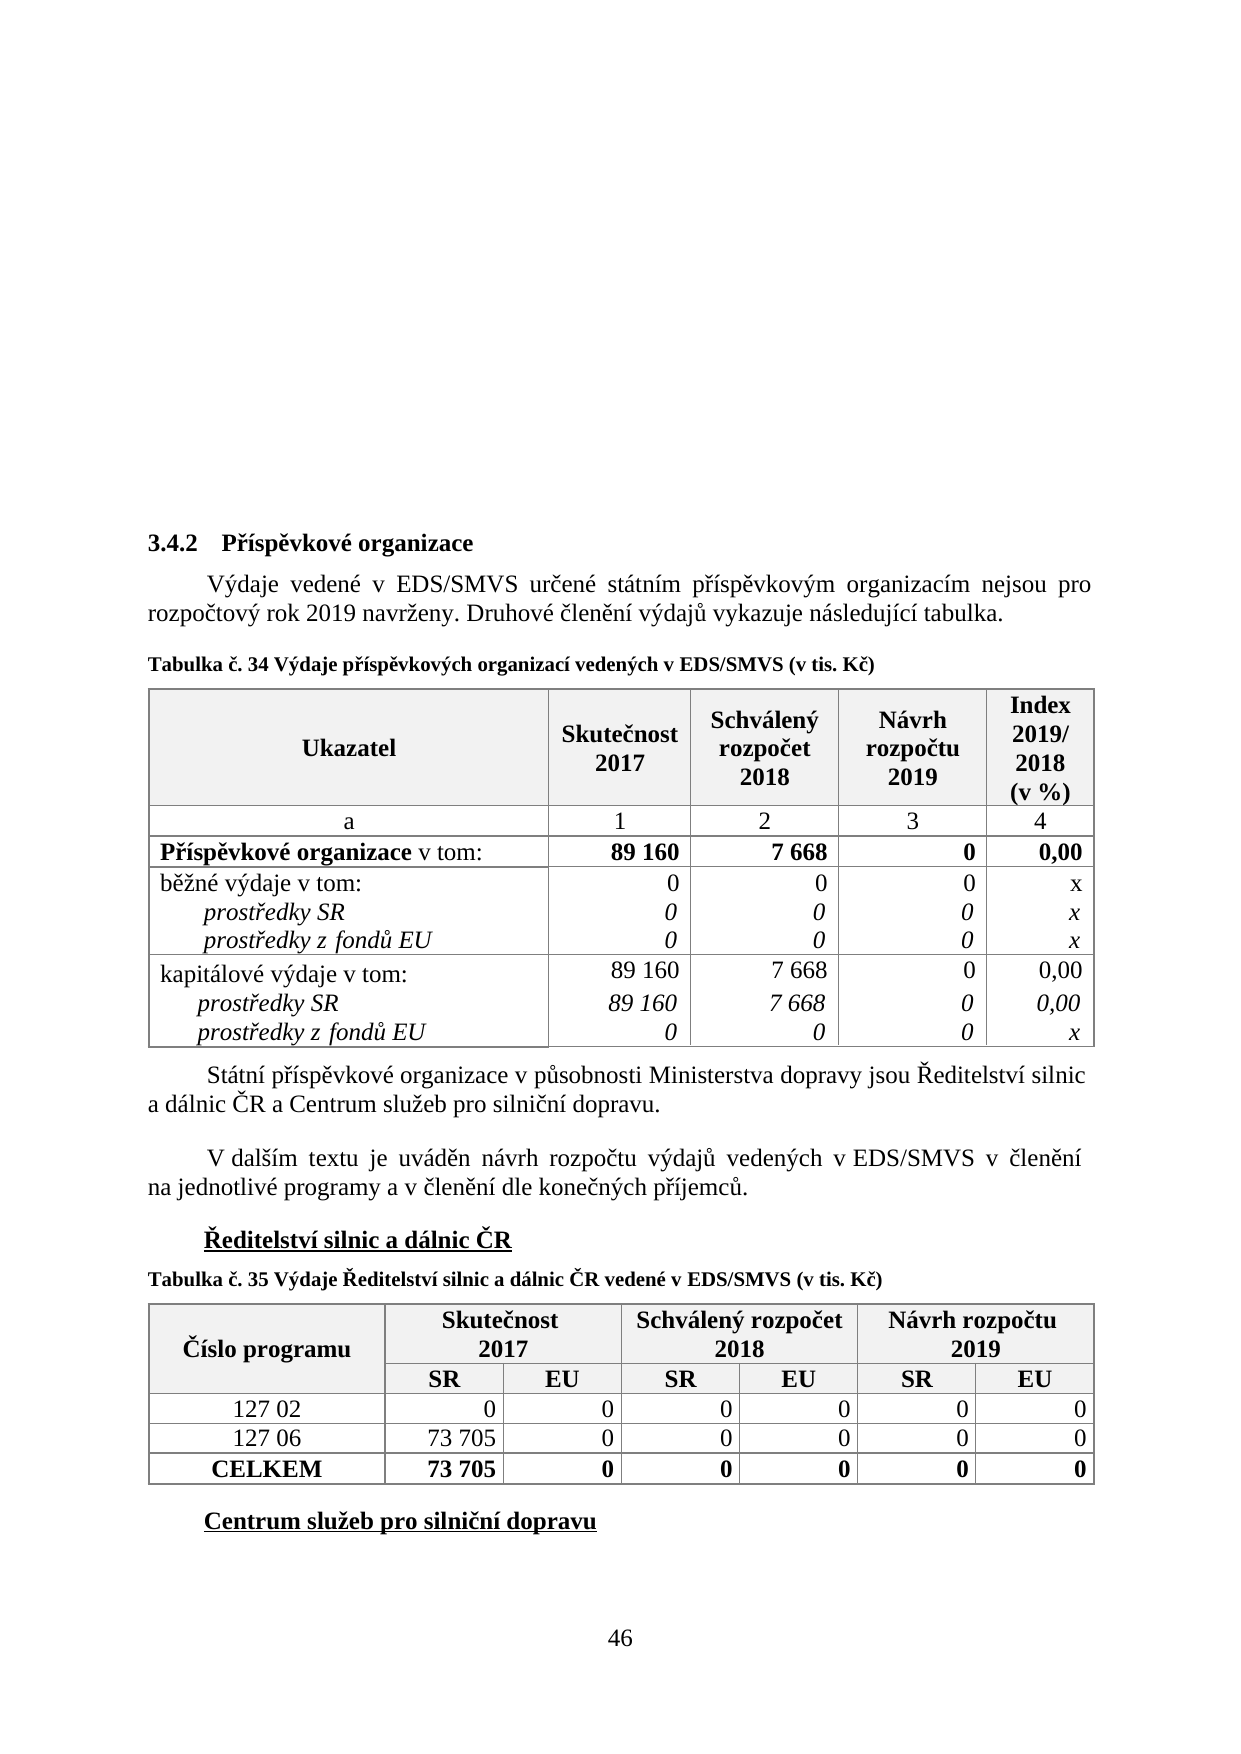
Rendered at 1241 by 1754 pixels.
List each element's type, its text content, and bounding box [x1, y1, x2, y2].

table_cell 89 160 [549, 955, 690, 988]
table_cell 0 [691, 926, 838, 954]
table_cell 0 [976, 1394, 1093, 1422]
table_header Návrh rozpočtu 2019 [839, 690, 986, 805]
table_cell x [987, 1017, 1093, 1046]
table_cell kapitálové výdaje v tom: [150, 955, 548, 988]
table_cell EU [504, 1364, 621, 1393]
table_cell CELKEM [150, 1454, 384, 1483]
table_cell x [987, 867, 1093, 897]
table_cell 0 [976, 1454, 1093, 1483]
table_cell 0 [504, 1424, 621, 1452]
table_cell 0 [504, 1454, 621, 1483]
table_header Skutečnost 2017 [549, 690, 690, 805]
table_cell 0,00 [987, 837, 1093, 866]
table_cell Příspěvkové organizace v tom: [150, 837, 548, 866]
table_cell 7 668 [691, 955, 838, 988]
table_cell 127 02 [150, 1394, 384, 1422]
table_cell 0,00 [987, 988, 1093, 1017]
table_header Návrh rozpočtu 2019 [858, 1305, 1093, 1363]
text V dalším textu je uváděn návrh rozpočtu výdajů vedených v EDS/SMVS v členění na jednotlivé programy a v členění dle konečných příjemců. [148, 1143, 1093, 1200]
subtitle Příspěvkové organizace [148, 528, 1093, 557]
table_header Schválený rozpočet 2018 [622, 1305, 857, 1363]
table_cell 0 [549, 926, 690, 954]
table_cell 0 [740, 1424, 857, 1452]
table_cell 0 [622, 1454, 739, 1483]
table_cell SR [858, 1364, 975, 1393]
table_cell 0 [690, 1017, 839, 1046]
table_cell 1 [549, 806, 690, 835]
table_cell 0 [622, 1394, 739, 1422]
table_cell 0 [839, 955, 986, 988]
table_cell 0 [839, 897, 986, 926]
table_cell 0 [839, 988, 986, 1017]
table_cell 0 [549, 1017, 690, 1046]
text Tabulka č. 34 Výdaje příspěvkových organizací vedených v EDS/SMVS (v tis. Kč) [148, 652, 1093, 676]
table_header Index 2019/ 2018 (v %) [987, 690, 1093, 805]
table_cell 3 [839, 806, 986, 835]
table_cell prostředky SR [150, 988, 548, 1017]
table_cell 127 06 [150, 1424, 384, 1452]
table_cell 0 [691, 867, 838, 897]
table_cell 0,00 [987, 955, 1093, 988]
table_cell 0 [691, 897, 838, 926]
table_cell x [987, 897, 1093, 926]
table_cell 89 160 [549, 837, 690, 866]
table_cell 0 [386, 1394, 503, 1422]
table_cell 4 [987, 806, 1093, 835]
table_cell SR [386, 1364, 503, 1393]
table_cell 0 [549, 897, 690, 926]
table_cell 0 [839, 867, 986, 897]
table_cell 0 [858, 1394, 975, 1422]
table_cell 7 668 [691, 837, 838, 866]
table_cell 0 [549, 867, 690, 897]
table_cell prostředky z fondů EU [150, 1017, 548, 1046]
table_header Číslo programu [150, 1305, 384, 1393]
table_cell 0 [858, 1424, 975, 1452]
table_cell 0 [839, 837, 986, 866]
table_cell 73 705 [386, 1424, 503, 1452]
table_header Schválený rozpočet 2018 [691, 690, 838, 805]
text Ředitelství silnic a dálnic ČR [148, 1225, 1093, 1254]
table_cell 7 668 [691, 988, 838, 1017]
text Centrum služeb pro silniční dopravu [148, 1506, 1093, 1535]
table_cell EU [976, 1364, 1093, 1393]
table_cell 0 [839, 1017, 987, 1046]
table_cell SR [622, 1364, 739, 1393]
table_cell 0 [740, 1454, 857, 1483]
table_cell 0 [858, 1454, 975, 1483]
table_cell 73 705 [386, 1454, 503, 1483]
text Tabulka č. 35 Výdaje Ředitelství silnic a dálnic ČR vedené v EDS/SMVS (v tis. Kč) [148, 1267, 1093, 1291]
table_cell EU [740, 1364, 857, 1393]
table_cell prostředky SR [150, 897, 548, 926]
table_cell 0 [622, 1424, 739, 1452]
text Výdaje vedené v EDS/SMVS určené státním příspěvkovým organizacím nejsou pro rozpočtový rok 2019 navrženy. Druhové členění výdajů vykazuje následující tabulka. [148, 569, 1093, 627]
table_header Skutečnost 2017 [386, 1305, 621, 1363]
table_cell 0 [839, 926, 986, 954]
table_cell 0 [740, 1394, 857, 1422]
table_cell prostředky z fondů EU [150, 926, 548, 954]
table_cell x [987, 926, 1093, 954]
table_cell 89 160 [549, 988, 690, 1017]
table_cell 0 [504, 1394, 621, 1422]
table_cell 2 [691, 806, 838, 835]
text Státní příspěvkové organizace v působnosti Ministerstva dopravy jsou Ředitelství silnic a dálnic ČR a Centrum služeb pro silniční dopravu. [148, 1060, 1093, 1118]
table_cell a [150, 806, 548, 835]
table_header Ukazatel [150, 690, 548, 805]
table_cell běžné výdaje v tom: [150, 868, 548, 897]
table_cell 0 [976, 1424, 1093, 1452]
